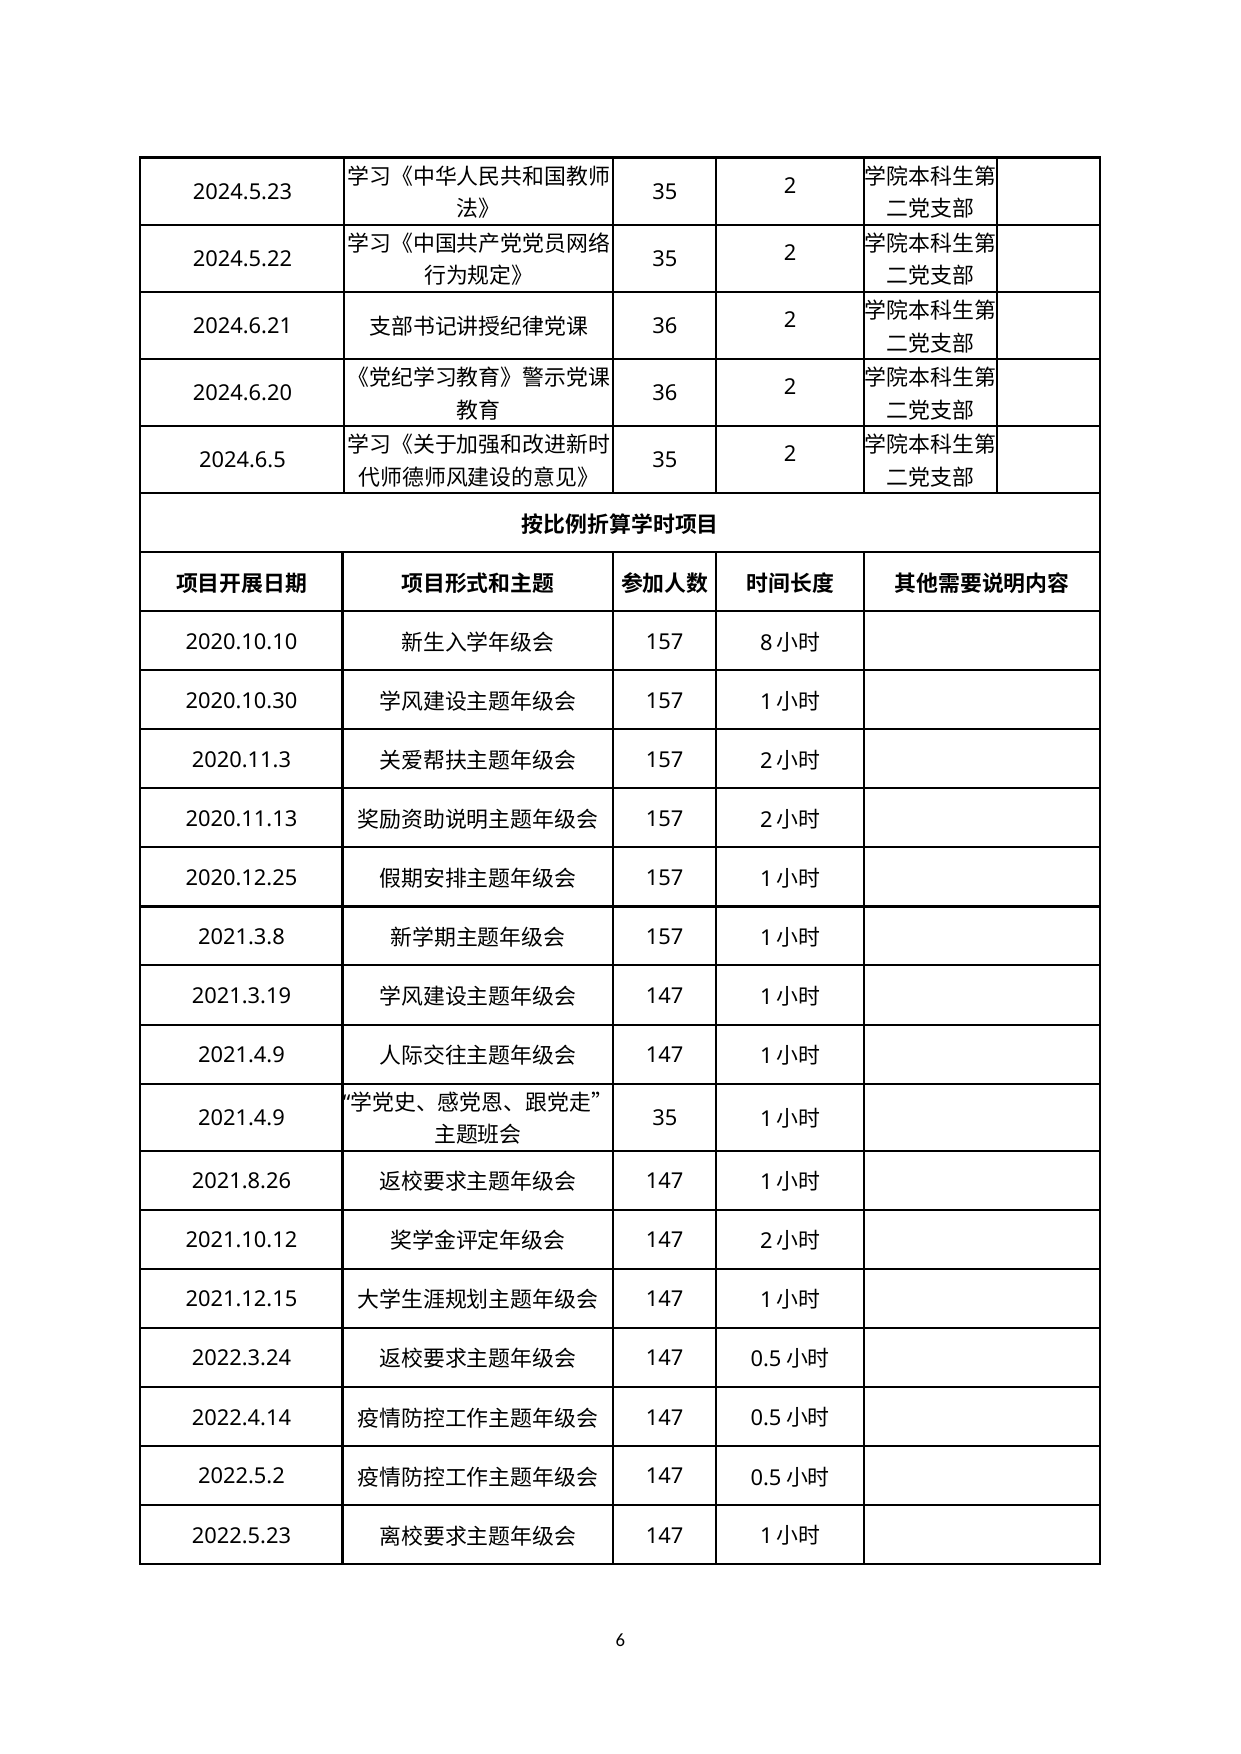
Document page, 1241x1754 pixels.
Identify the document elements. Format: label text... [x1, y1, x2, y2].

table_cell 2021.3.19 [141, 966, 341, 1023]
table_cell [865, 671, 1099, 728]
table_cell 返校要求主题年级会 [344, 1329, 612, 1386]
table_cell 147 [614, 1270, 715, 1327]
table_cell 2020.11.3 [141, 730, 341, 787]
table_cell 36 [614, 360, 715, 425]
table_cell [865, 1388, 1099, 1445]
table_cell 学习《关于加强和改进新时代师德师风建设的意见》 [345, 427, 612, 492]
table_cell 157 [614, 730, 715, 787]
table_cell 2024.6.5 [141, 427, 343, 492]
table_cell 参加人数 [614, 553, 715, 610]
table_cell 2021.4.9 [141, 1085, 341, 1149]
table_cell 学风建设主题年级会 [344, 671, 612, 728]
table_cell 2024.5.22 [141, 226, 343, 291]
table_cell 2020.10.30 [141, 671, 341, 728]
table_cell 147 [614, 1152, 715, 1209]
table_cell [865, 908, 1099, 964]
table_cell 2小时 [717, 730, 863, 787]
table_cell 学习《中国共产党党员网络行为规定》 [345, 226, 612, 291]
table_cell [865, 730, 1099, 787]
table_cell 学院本科生第二党支部 [865, 226, 996, 291]
table_cell 学院本科生第二党支部 [865, 293, 996, 358]
table_cell 疫情防控工作主题年级会 [344, 1447, 612, 1504]
table_cell “学党史、感党恩、跟党走”主题班会 [344, 1085, 612, 1149]
table_cell 147 [614, 1506, 715, 1563]
table_cell [865, 966, 1099, 1023]
table_cell 学院本科生第二党支部 [865, 159, 996, 223]
table_cell [865, 789, 1099, 846]
table_cell 2小时 [717, 789, 863, 846]
table_cell 2022.5.2 [141, 1447, 341, 1504]
table_cell 147 [614, 1388, 715, 1445]
table_cell 关爱帮扶主题年级会 [344, 730, 612, 787]
table_cell 0.5小时 [717, 1447, 863, 1504]
table_cell 假期安排主题年级会 [344, 848, 612, 905]
table_cell [865, 1329, 1099, 1386]
table_cell [998, 293, 1099, 358]
table_cell [865, 1506, 1099, 1563]
table_cell 奖学金评定年级会 [344, 1211, 612, 1268]
table_cell 35 [614, 226, 715, 291]
table_cell 2021.4.9 [141, 1026, 341, 1082]
table_cell 2 [717, 360, 863, 425]
table_cell 2 [717, 427, 863, 492]
table_cell [865, 1211, 1099, 1268]
table_cell 2024.6.21 [141, 293, 343, 358]
table_cell 离校要求主题年级会 [344, 1506, 612, 1563]
table_cell [865, 1152, 1099, 1209]
table_cell 项目形式和主题 [344, 553, 612, 610]
table_cell 新学期主题年级会 [344, 908, 612, 964]
table_cell 1小时 [717, 848, 863, 905]
table_cell 157 [614, 848, 715, 905]
table_cell 2024.6.20 [141, 360, 343, 425]
table_cell 新生入学年级会 [344, 612, 612, 669]
table_cell 奖励资助说明主题年级会 [344, 789, 612, 846]
table_cell [865, 848, 1099, 905]
table_cell 2小时 [717, 1211, 863, 1268]
table_cell 2022.4.14 [141, 1388, 341, 1445]
table_cell 157 [614, 671, 715, 728]
table_cell [865, 612, 1099, 669]
table_cell 学院本科生第二党支部 [865, 360, 996, 425]
table_cell 2021.10.12 [141, 1211, 341, 1268]
table_cell [865, 1085, 1099, 1149]
table_cell 《党纪学习教育》警示党课教育 [345, 360, 612, 425]
table_cell 1小时 [717, 1506, 863, 1563]
table_cell [998, 159, 1099, 223]
table_cell 按比例折算学时项目 [141, 494, 1099, 551]
table_cell 学风建设主题年级会 [344, 966, 612, 1023]
table_cell 学习《中华人民共和国教师法》 [345, 159, 612, 223]
table_cell 1小时 [717, 671, 863, 728]
table_cell 2 [717, 159, 863, 223]
table_cell 2020.11.13 [141, 789, 341, 846]
table_cell 2021.8.26 [141, 1152, 341, 1209]
table_cell 大学生涯规划主题年级会 [344, 1270, 612, 1327]
table_cell 2022.5.23 [141, 1506, 341, 1563]
table_cell 2020.10.10 [141, 612, 341, 669]
table_cell 157 [614, 789, 715, 846]
table_cell 返校要求主题年级会 [344, 1152, 612, 1209]
table_cell [998, 360, 1099, 425]
table_cell 147 [614, 1211, 715, 1268]
table_cell 其他需要说明内容 [865, 553, 1099, 610]
table_cell 36 [614, 293, 715, 358]
table_cell [998, 226, 1099, 291]
table_cell 项目开展日期 [141, 553, 341, 610]
table_cell 1小时 [717, 908, 863, 964]
table_cell 0.5小时 [717, 1388, 863, 1445]
table_cell 人际交往主题年级会 [344, 1026, 612, 1082]
table_cell 147 [614, 1329, 715, 1386]
table_cell 35 [614, 427, 715, 492]
table_cell 2 [717, 226, 863, 291]
table_cell 时间长度 [717, 553, 863, 610]
table_cell 2022.3.24 [141, 1329, 341, 1386]
table_cell 157 [614, 612, 715, 669]
table_cell [998, 427, 1099, 492]
table_cell 1小时 [717, 1152, 863, 1209]
table_cell 2021.12.15 [141, 1270, 341, 1327]
table_cell 35 [614, 1085, 715, 1149]
table_cell 支部书记讲授纪律党课 [345, 293, 612, 358]
table_cell 2 [717, 293, 863, 358]
table_cell 0.5小时 [717, 1329, 863, 1386]
table_cell 1小时 [717, 1085, 863, 1149]
table_cell 35 [614, 159, 715, 223]
table_cell 1小时 [717, 1270, 863, 1327]
table_cell 1小时 [717, 1026, 863, 1082]
table_cell 147 [614, 1026, 715, 1082]
table_cell 疫情防控工作主题年级会 [344, 1388, 612, 1445]
table_cell 2020.12.25 [141, 848, 341, 905]
table_cell 147 [614, 966, 715, 1023]
table_cell 2021.3.8 [141, 908, 341, 964]
table_cell 157 [614, 908, 715, 964]
table_cell 学院本科生第二党支部 [865, 427, 996, 492]
table_cell [865, 1447, 1099, 1504]
table_cell 8小时 [717, 612, 863, 669]
table_cell [865, 1026, 1099, 1082]
table_cell 1小时 [717, 966, 863, 1023]
table_cell 2024.5.23 [141, 159, 343, 223]
table_cell [865, 1270, 1099, 1327]
table_cell 147 [614, 1447, 715, 1504]
